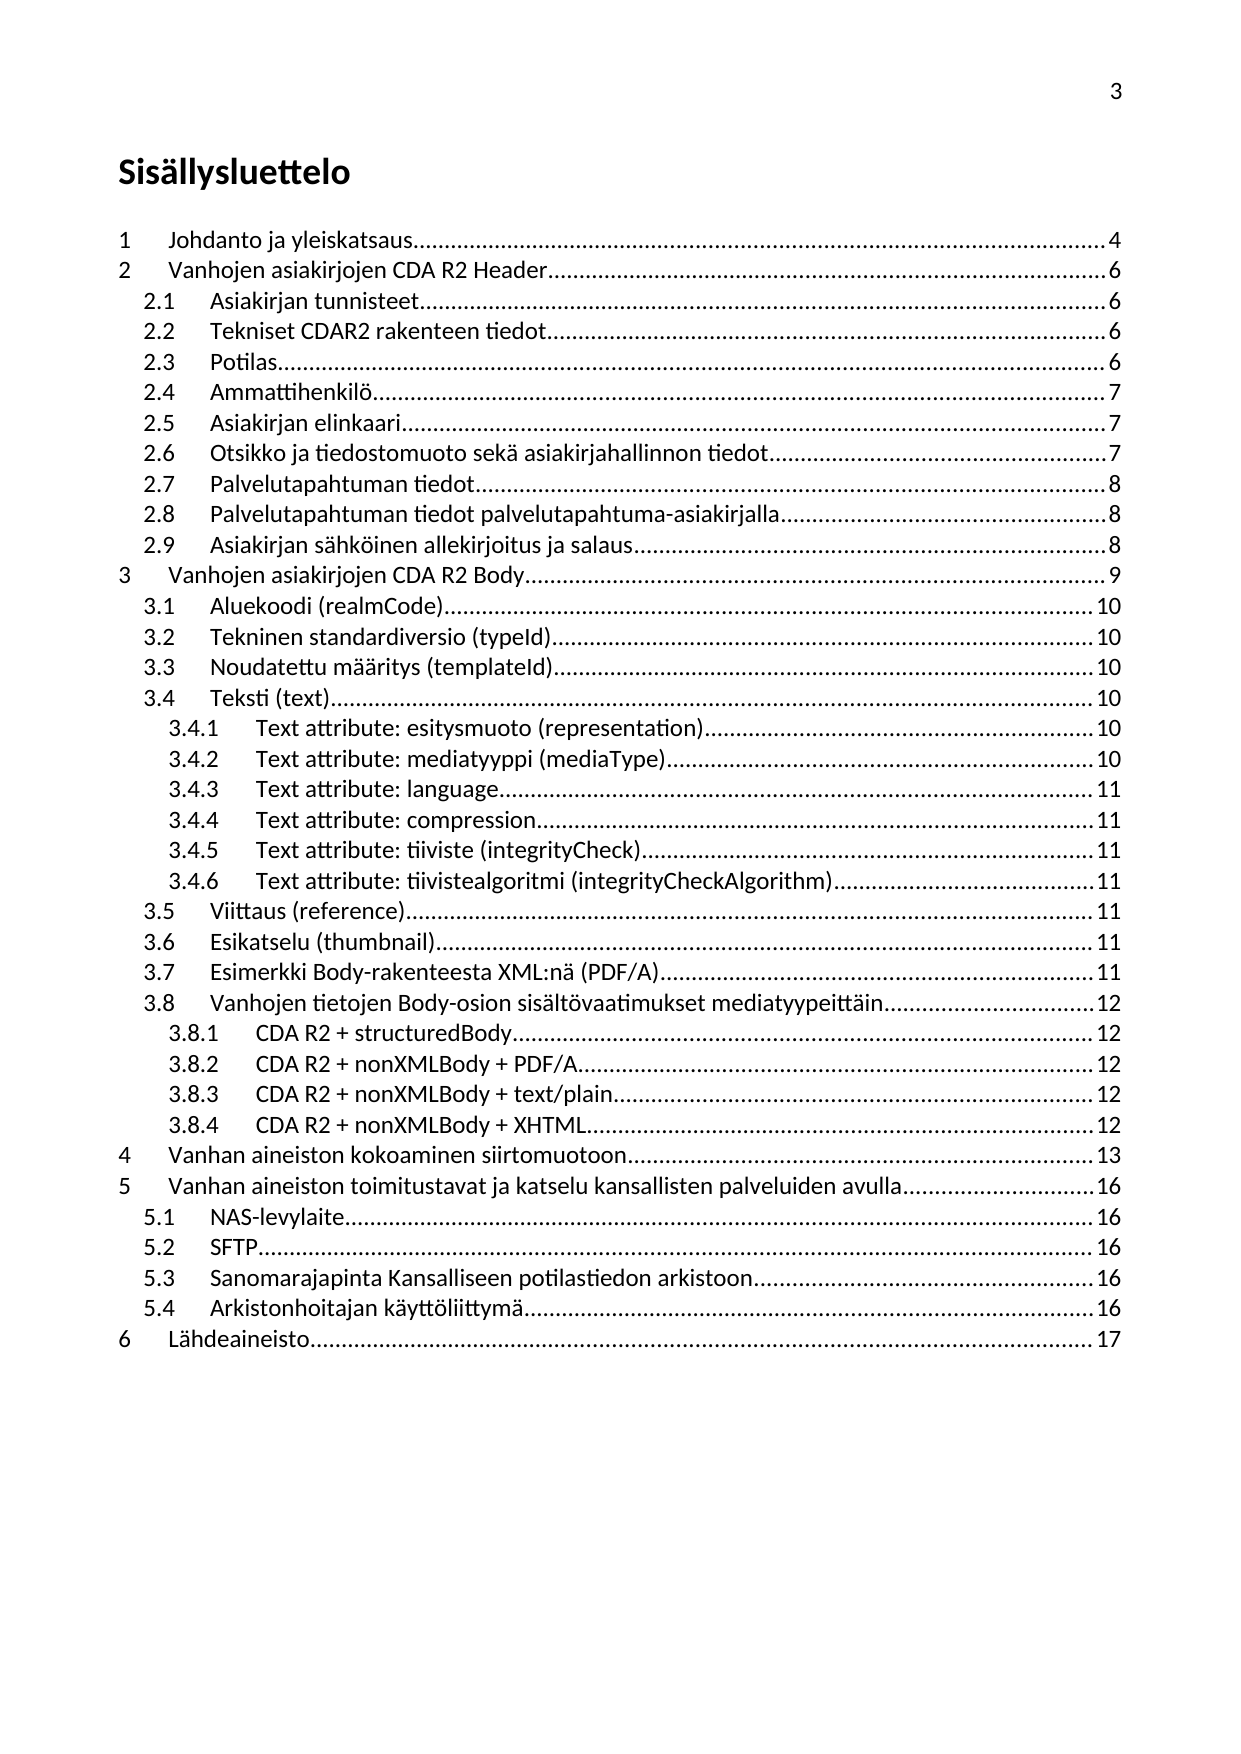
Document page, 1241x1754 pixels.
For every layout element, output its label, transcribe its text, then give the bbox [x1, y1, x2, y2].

text 3.8.2 CDA R2 + nonXMLBody + PDF/A 12 [168, 1048, 1122, 1078]
text 2.8 Palvelutapahtuman tiedot palvelutapahtuma-asiakirjalla 8 [143, 499, 1122, 529]
text 1 Johdanto ja yleiskatsaus 4 [118, 224, 1122, 254]
text 2.5 Asiakirjan elinkaari 7 [143, 407, 1122, 438]
text 3.8.1 CDA R2 + structuredBody 12 [168, 1017, 1122, 1048]
text 3.4.2 Text attribute: mediatyyppi (mediaType) 10 [168, 743, 1122, 773]
text 2.2 Tekniset CDAR2 rakenteen tiedot 6 [143, 316, 1122, 346]
text 5.1 NAS-levylaite 16 [143, 1201, 1122, 1231]
text 3.4 Teksti (text) 10 [143, 682, 1122, 712]
text 3.4.6 Text attribute: tiivistealgoritmi (integrityCheckAlgorithm) 11 [168, 865, 1122, 895]
text 5.4 Arkistonhoitajan käyttöliittymä 16 [143, 1292, 1122, 1323]
text 3.4.5 Text attribute: tiiviste (integrityCheck) 11 [168, 834, 1122, 865]
text Sisällysluettelo [118, 148, 1122, 193]
text 3.5 Viittaus (reference) 11 [143, 895, 1122, 926]
text 4 Vanhan aineiston kokoaminen siirtomuotoon 13 [118, 1139, 1122, 1170]
text 2.9 Asiakirjan sähköinen allekirjoitus ja salaus 8 [143, 529, 1122, 560]
text 5.2 SFTP 16 [143, 1231, 1122, 1262]
text 3.6 Esikatselu (thumbnail) 11 [143, 926, 1122, 956]
text 6 Lähdeaineisto 17 [118, 1323, 1122, 1353]
text 3.8 Vanhojen tietojen Body-osion sisältövaatimukset mediatyypeittäin 12 [143, 987, 1122, 1017]
text 3.3 Noudatettu määritys (templateId) 10 [143, 651, 1122, 682]
text 2.1 Asiakirjan tunnisteet 6 [143, 285, 1122, 316]
text 3.8.3 CDA R2 + nonXMLBody + text/plain 12 [168, 1078, 1122, 1109]
text 3.2 Tekninen standardiversio (typeId) 10 [143, 621, 1122, 651]
text 3.4.3 Text attribute: language 11 [168, 773, 1122, 804]
text 3.4.4 Text attribute: compression 11 [168, 804, 1122, 834]
text 3.7 Esimerkki Body-rakenteesta XML:nä (PDF/A) 11 [143, 956, 1122, 987]
text 5 Vanhan aineiston toimitustavat ja katselu kansallisten palveluiden avulla 16 [118, 1170, 1122, 1201]
text 2.6 Otsikko ja tiedostomuoto sekä asiakirjahallinnon tiedot 7 [143, 438, 1122, 468]
text 5.3 Sanomarajapinta Kansalliseen potilastiedon arkistoon 16 [143, 1262, 1122, 1292]
text 3 Vanhojen asiakirjojen CDA R2 Body 9 [118, 560, 1122, 590]
text 2.3 Potilas 6 [143, 346, 1122, 377]
text 3.4.1 Text attribute: esitysmuoto (representation) 10 [168, 712, 1122, 743]
text 3.1 Aluekoodi (realmCode) 10 [143, 590, 1122, 621]
text 3.8.4 CDA R2 + nonXMLBody + XHTML 12 [168, 1109, 1122, 1139]
text 2.4 Ammattihenkilö 7 [143, 377, 1122, 407]
text 2 Vanhojen asiakirjojen CDA R2 Header 6 [118, 254, 1122, 285]
text 2.7 Palvelutapahtuman tiedot 8 [143, 468, 1122, 499]
